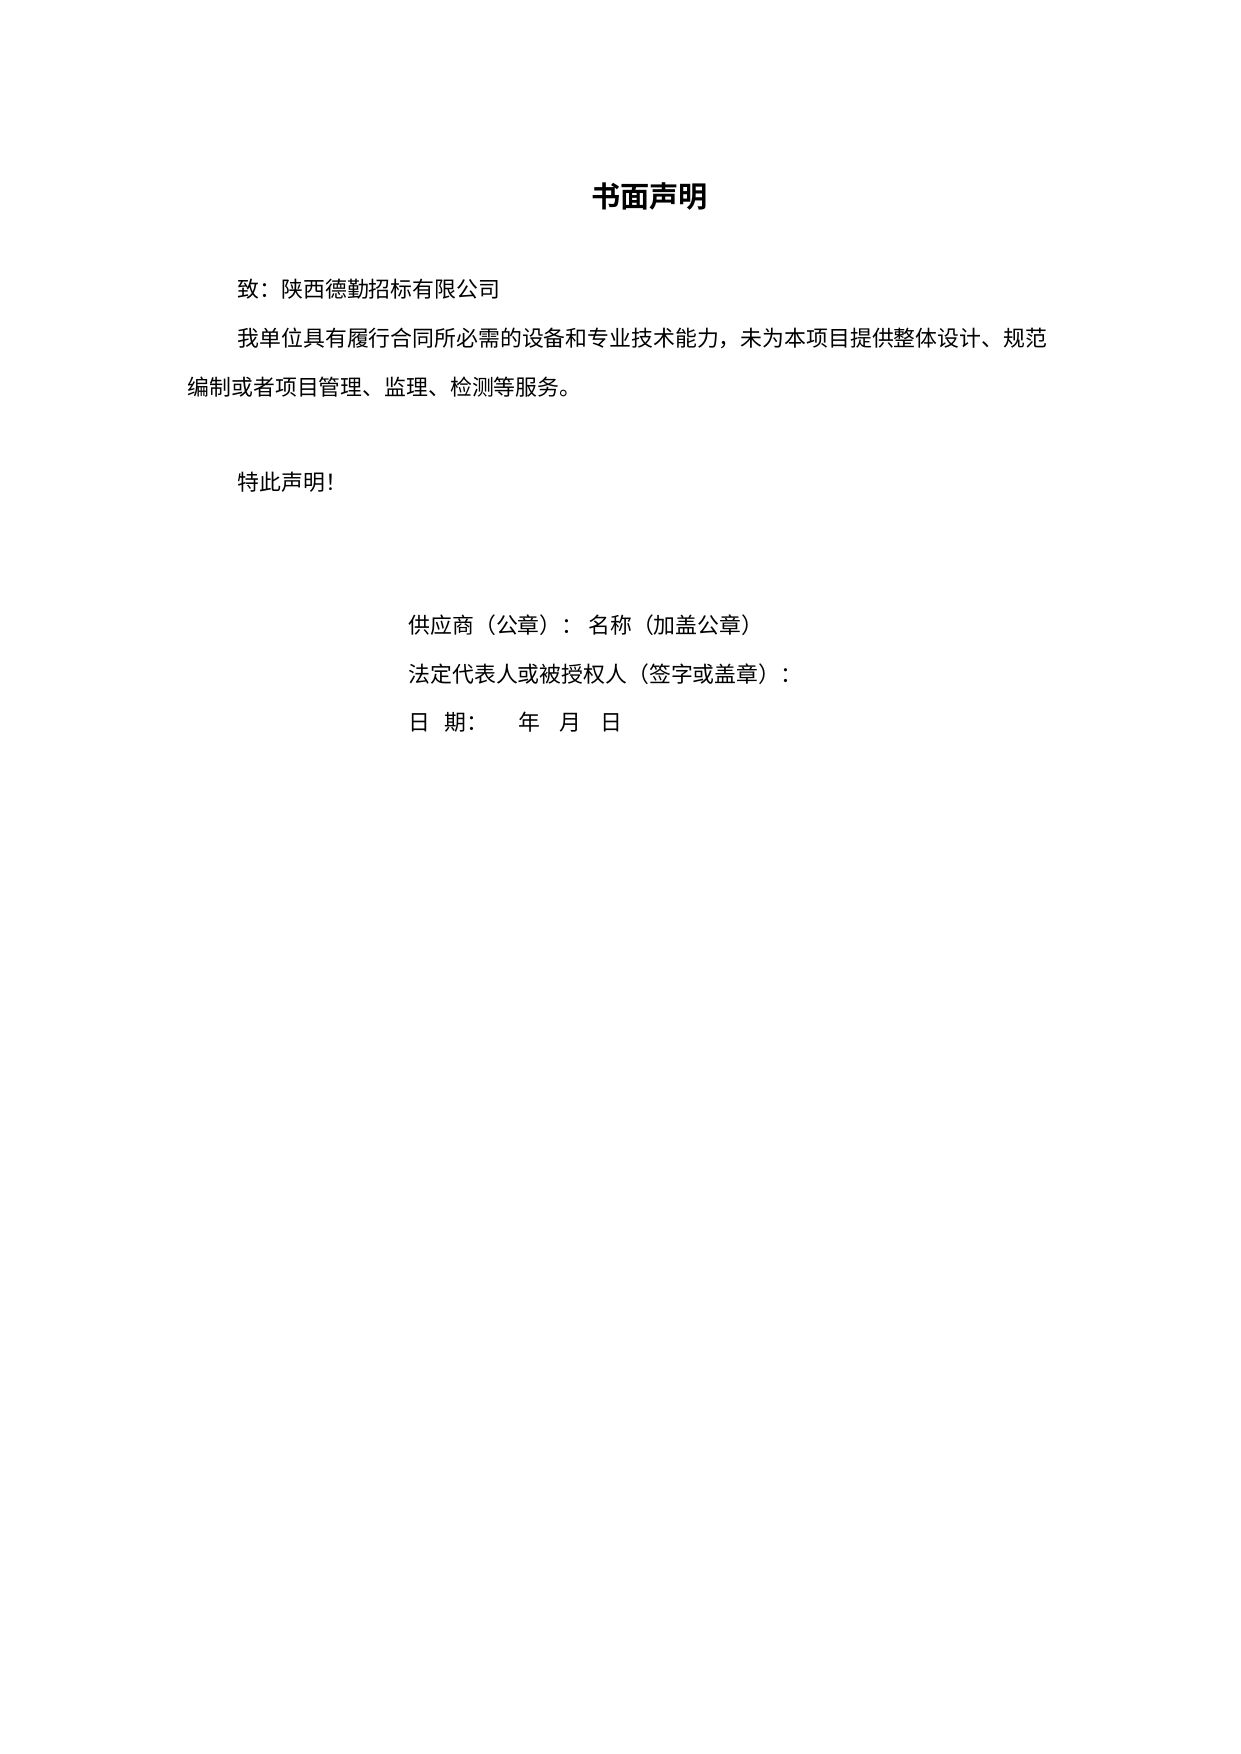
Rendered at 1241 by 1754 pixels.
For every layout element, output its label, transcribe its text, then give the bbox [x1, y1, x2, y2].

text 供应商（公章）： 名称（加盖公章） [187, 608, 1053, 640]
text 致：陕西德勤招标有限公司 [187, 272, 1053, 304]
text 我单位具有履行合同所必需的设备和专业技术能力，未为本项目提供整体设计、规范编制或者项目管理、监理、检测等服务。 [187, 320, 1053, 402]
text 特此声明！ [187, 465, 1053, 497]
text 书面声明 [187, 162, 1053, 227]
text 法定代表人或被授权人（签字或盖章）： [187, 656, 1053, 689]
text 日 期： 年 月 日 [187, 704, 1053, 737]
